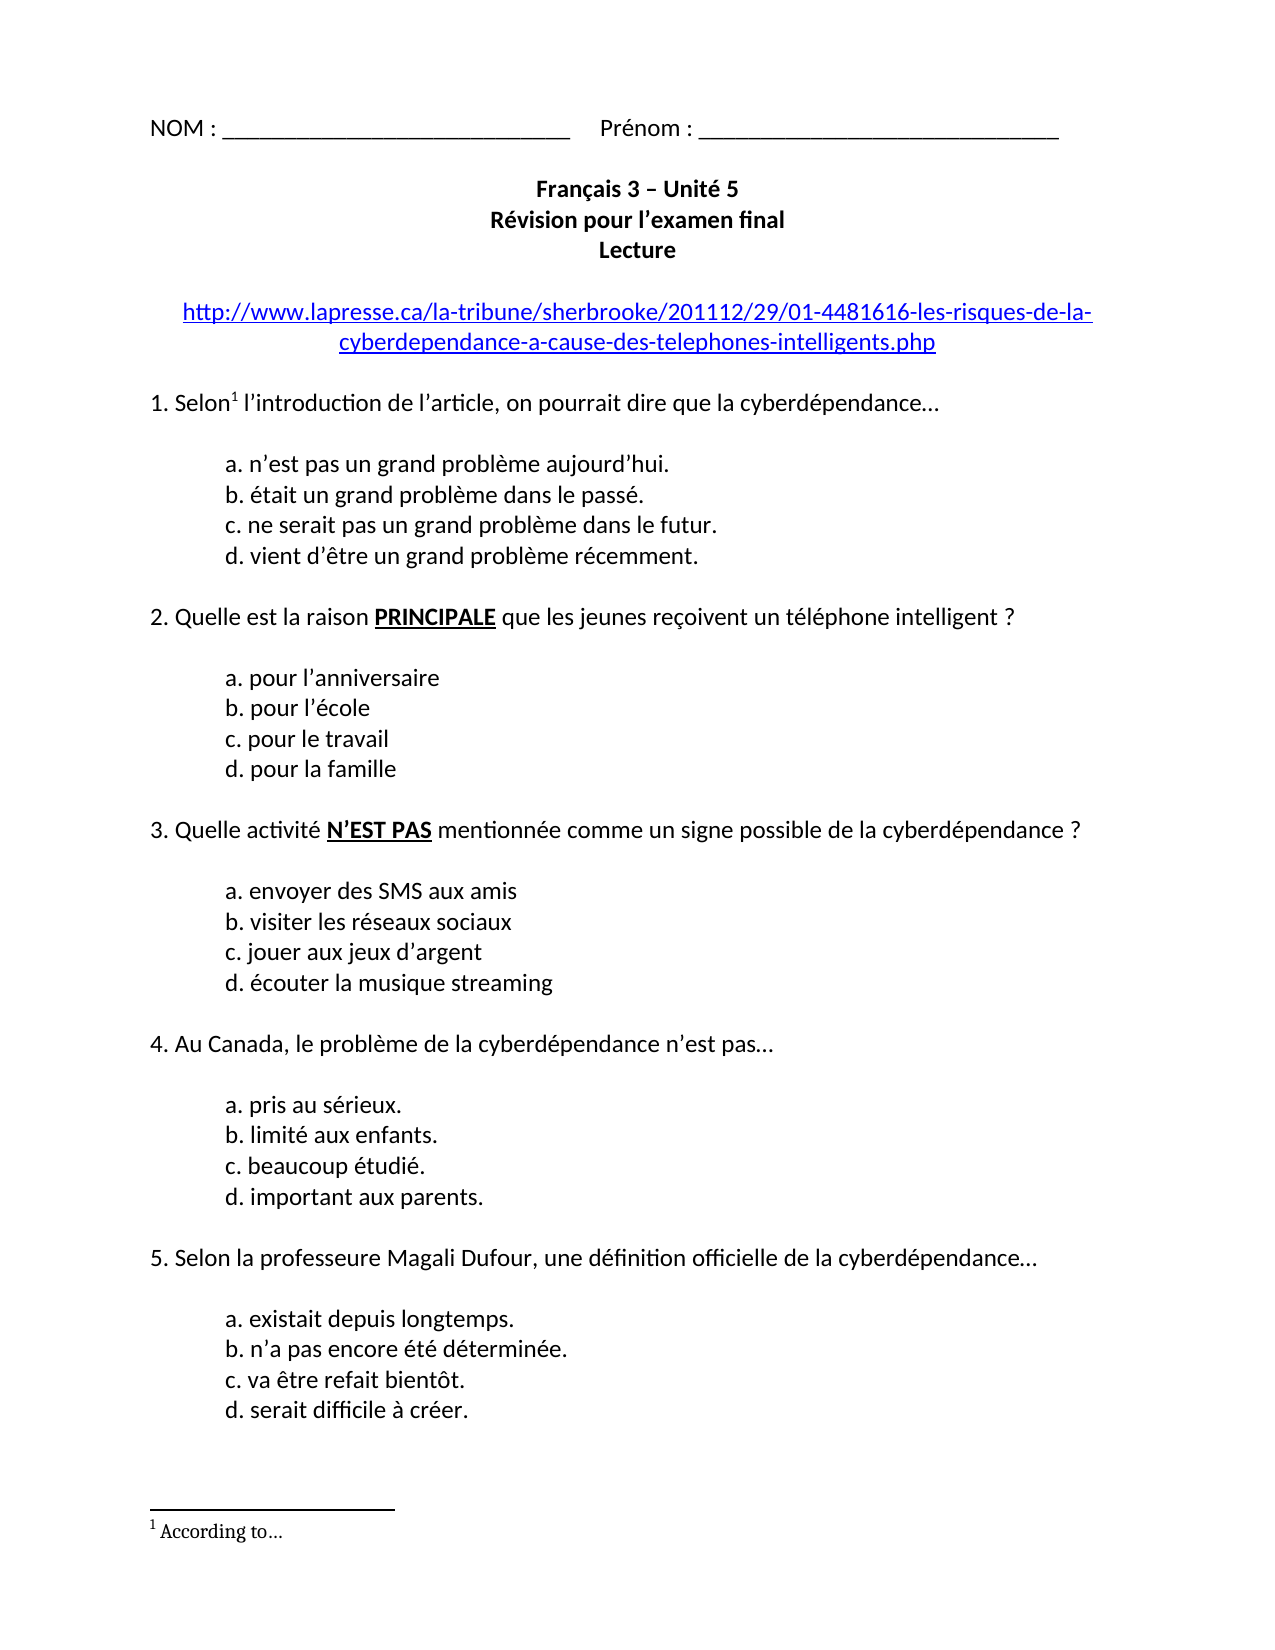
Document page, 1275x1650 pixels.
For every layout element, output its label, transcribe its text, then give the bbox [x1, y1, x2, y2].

text d. serait difficile à créer. [150, 1394, 1125, 1425]
text 4. Au Canada, le problème de la cyberdépendance n’est pas… [150, 1028, 1125, 1059]
text d. écouter la musique streaming [150, 967, 1125, 998]
text d. important aux parents. [150, 1181, 1125, 1211]
text c. jouer aux jeux d’argent [150, 937, 1125, 967]
text Lecture [150, 234, 1125, 265]
text b. n’a pas encore été déterminée. [150, 1333, 1125, 1364]
text a. n’est pas un grand problème aujourd’hui. [150, 448, 1125, 479]
text a. existait depuis longtemps. [150, 1303, 1125, 1333]
text c. va être refait bientôt. [150, 1364, 1125, 1394]
text d. vient d’être un grand problème récemment. [150, 540, 1125, 570]
text b. visiter les réseaux sociaux [150, 906, 1125, 937]
text 1. Selon l’introduction de l’article, on pourrait dire que la cyberdépendance… [150, 387, 1125, 418]
text 3. Quelle activité N’EST PAS mentionnée comme un signe possible de la cyberdépendance ? [150, 814, 1125, 845]
text NOM : ____________________________ Prénom : _____________________________ [150, 112, 1125, 143]
text b. limité aux enfants. [150, 1120, 1125, 1150]
text c. pour le travail [150, 723, 1125, 753]
text d. pour la famille [150, 753, 1125, 784]
text http://www.lapresse.ca/la-tribune/sherbrooke/201112/29/01-4481616-les-risques-de-la-cyberdependance-a-cause-des-telephones-intelligents.php [150, 296, 1125, 357]
text a. envoyer des SMS aux amis [150, 876, 1125, 906]
text Français 3 – Unité 5 [150, 173, 1125, 204]
text a. pour l’anniversaire [150, 662, 1125, 692]
text b. était un grand problème dans le passé. [150, 479, 1125, 509]
text b. pour l’école [150, 692, 1125, 723]
text c. ne serait pas un grand problème dans le futur. [150, 509, 1125, 540]
text 2. Quelle est la raison PRINCIPALE que les jeunes reçoivent un téléphone intelligent ? [150, 601, 1125, 631]
text c. beaucoup étudié. [150, 1150, 1125, 1181]
text 5. Selon la professeure Magali Dufour, une définition officielle de la cyberdépendance… [150, 1242, 1125, 1272]
text Révision pour l’examen final [150, 204, 1125, 234]
text a. pris au sérieux. [150, 1089, 1125, 1120]
